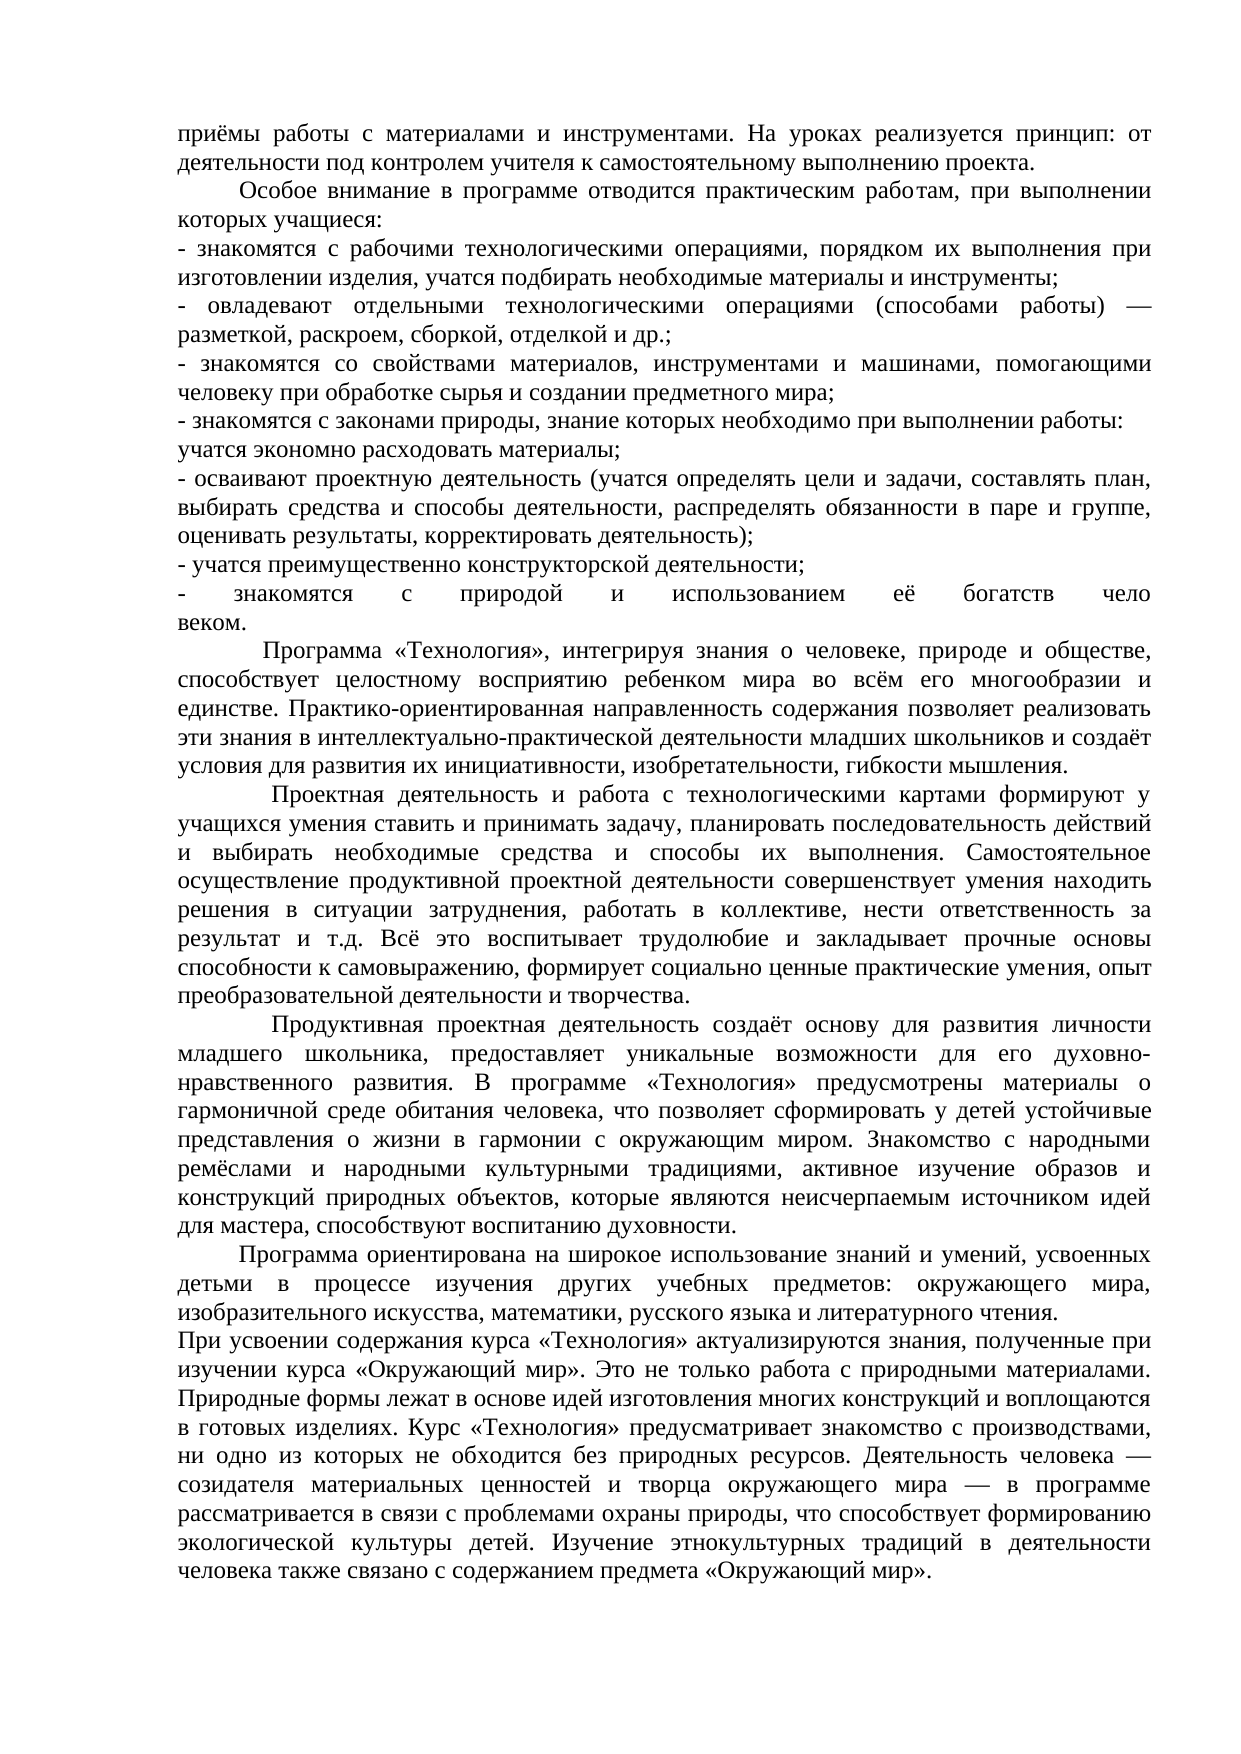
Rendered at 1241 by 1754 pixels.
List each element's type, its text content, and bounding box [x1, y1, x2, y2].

text Продуктивная проектная деятельность создаёт основу для развития личности младшего школьника, предоставляет уникальные возможности для его духовно-нравственного развития. В программе «Технология» предусмотрены материалы о гармоничной среде обитания человека, что позволяет сформировать у детей устойчивые представления о жизни в гармонии с окружающим миром. Знакомство с народными ремёслами и народными культурными традициями, активное изучение образов и конструкций природных объектов, которые являются неисчерпаемым источником идей для мастера, способствуют воспитанию духовности. [177, 1009, 1152, 1239]
text - знакомятся с природой и использованием её богатств чело веком. [177, 578, 1152, 636]
text - овладевают отдельными технологическими операциями (способами работы) — разметкой, раскроем, сборкой, отделкой и др.; [177, 291, 1152, 348]
text - знакомятся со свойствами материалов, инструментами и машинами, помогающими человеку при обработке сырья и создании предметного мира; [177, 348, 1152, 406]
text При усвоении содержания курса «Технология» актуализируются знания, полученные при изучении курса «Окружающий мир». Это не только работа с природными материалами. Природные формы лежат в основе идей изготовления многих конструкций и воплощаются в готовых изделиях. Курс «Технология» предусматривает знакомство с производствами, ни одно из которых не обходится без природных ресурсов. Деятельность человека — созидателя материальных ценностей и творца окружающего мира — в программе рассматривается в связи с проблемами охраны природы, что способствует формированию экологической культуры детей. Изучение этнокультурных традиций в деятельности человека также связано с содержанием предмета «Окружающий мир». [177, 1326, 1152, 1584]
text - осваивают проектную деятельность (учатся определять цели и задачи, составлять план, выбирать средства и способы деятельности, распределять обязанности в паре и группе, оценивать результаты, корректировать деятельность); [177, 463, 1152, 549]
text - знакомятся с рабочими технологическими операциями, порядком их выполнения при изготовлении изделия, учатся подбирать необходимые материалы и инструменты; [177, 233, 1152, 291]
text Проектная деятельность и работа с технологическими картами формируют у учащихся умения ставить и принимать задачу, планировать последовательность действий и выбирать необходимые средства и способы их выполнения. Самостоятельное осуществление продуктивной проектной деятельности совершенствует умения находить решения в ситуации затруднения, работать в коллективе, нести ответственность за результат и т.д. Всё это воспитывает трудолюбие и закладывает прочные основы способности к самовыражению, формирует социально ценные практические умения, опыт преобразовательной деятельности и творчества. [177, 779, 1152, 1009]
text Программа «Технология», интегрируя знания о человеке, природе и обществе, способствует целостному восприятию ребенком мира во всём его многообразии и единстве. Практико-ориентированная направленность содержания позволяет реализовать эти знания в интеллектуально-практической деятельности младших школьников и создаёт условия для развития их инициативности, изобретательности, гибкости мышления. [177, 636, 1152, 779]
text учатся экономно расходовать материалы; [177, 434, 1152, 463]
text - учатся преимущественно конструкторской деятельности; [177, 549, 1152, 578]
text Программа ориентирована на широкое использование знаний и умений, усвоенных детьми в процессе изучения других учебных предметов: окружающего мира, изобразительного искусства, математики, русского языка и литературного чтения. [177, 1239, 1152, 1326]
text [177, 118, 1152, 176]
text - знакомятся с законами природы, знание которых необходимо при выполнении работы: [177, 406, 1152, 434]
text Особое внимание в программе отводится практическим работам, при выполнении которых учащиеся: [177, 176, 1152, 233]
